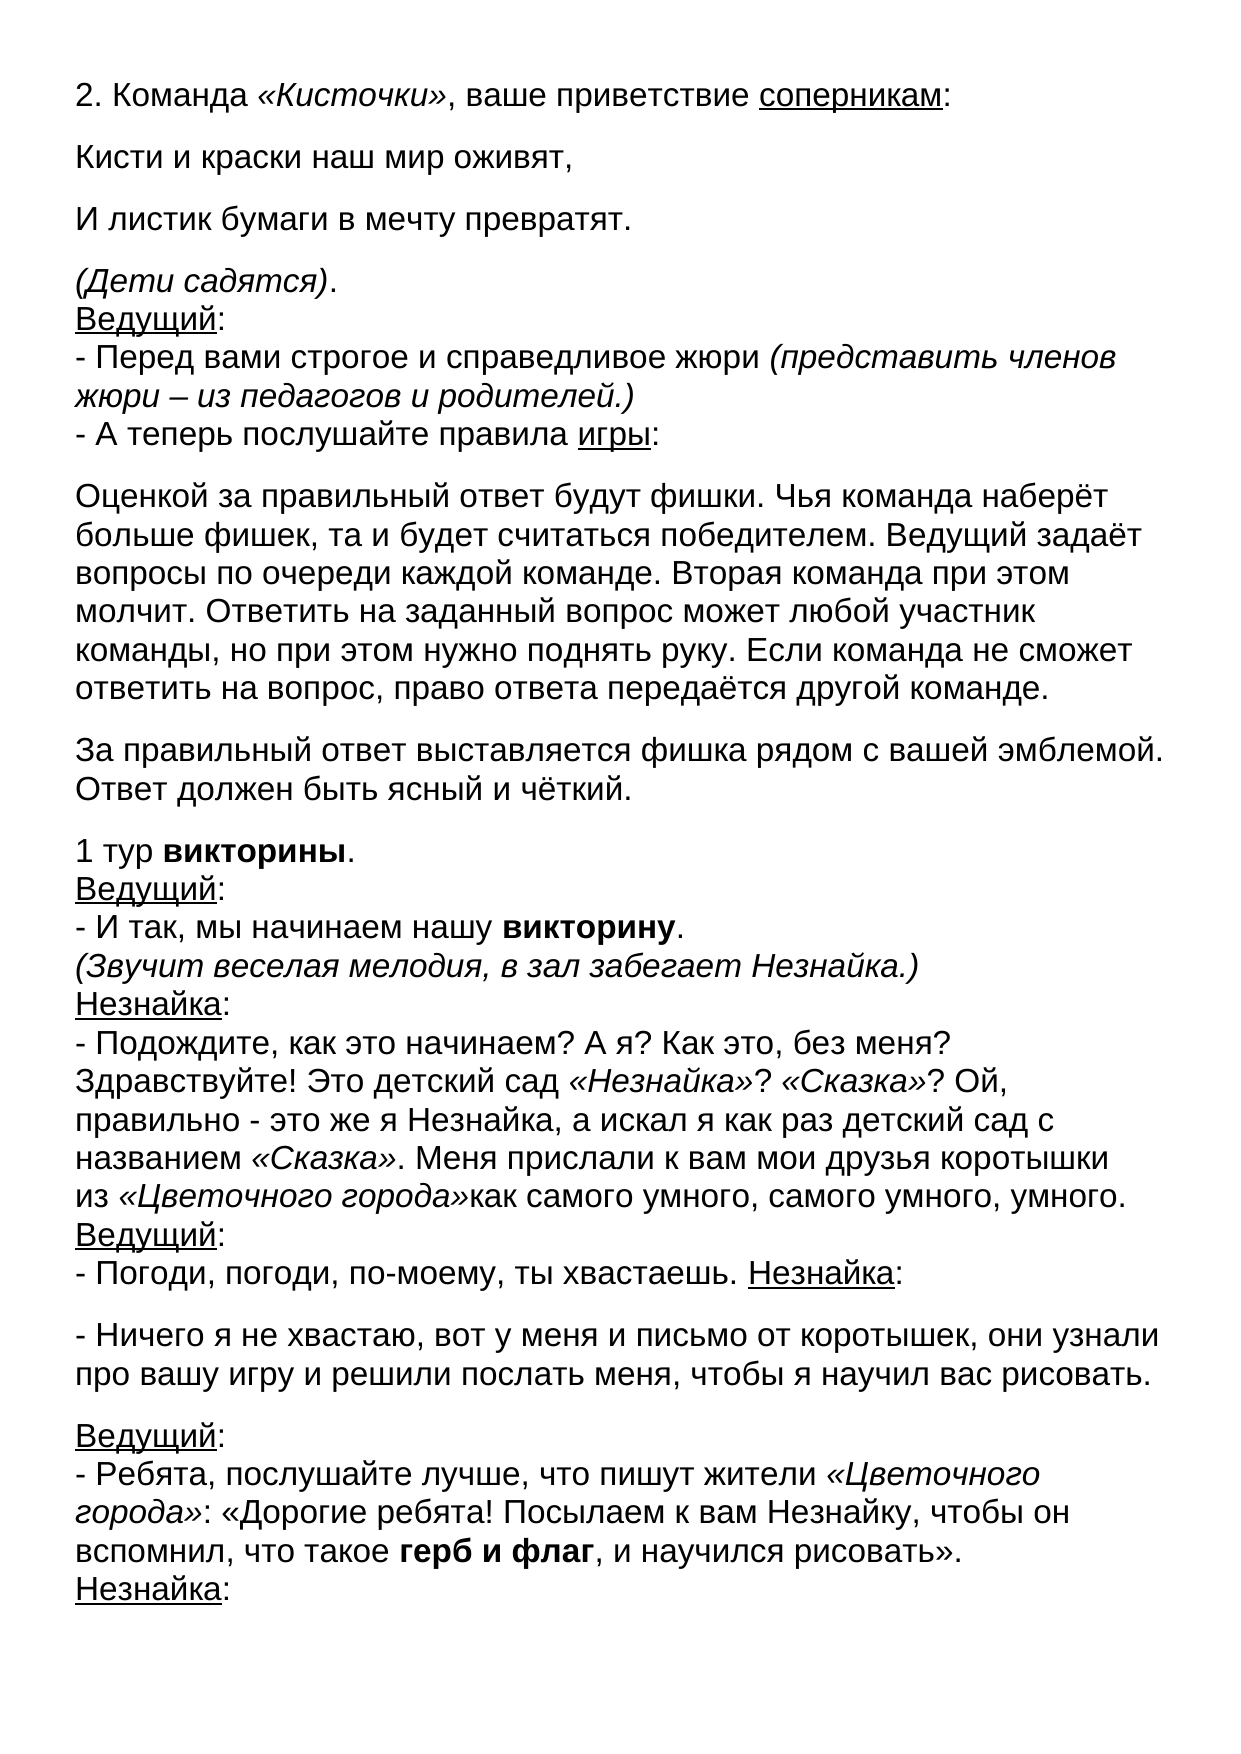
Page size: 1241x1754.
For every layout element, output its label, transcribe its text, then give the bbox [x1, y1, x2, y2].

text - А теперь послушайте правила игры: [75, 414, 1165, 453]
text 2. Команда «Кисточки», ваше приветствие соперникам: [75, 75, 1165, 113]
text И листик бумаги в мечту превратят. [75, 199, 1165, 237]
text - Перед вами строгое и справедливое жюри (представить членов жюри – из педагогов и родителей.) [75, 337, 1165, 414]
text - И так, мы начинаем нашу викторину. [75, 907, 1165, 946]
text Ведущий: [75, 1416, 1165, 1454]
text (Звучит веселая мелодия, в зал забегает Незнайка.) [75, 946, 1165, 984]
text - Ничего я не хвастаю, вот у меня и письмо от коротышек, они узнали про вашу игру и решили послать меня, чтобы я научил вас рисовать. [75, 1315, 1165, 1392]
text - Ребята, послушайте лучше, что пишут жители «Цветочного города»: «Дорогие ребята! Посылаем к вам Незнайку, чтобы он вспомнил, что такое герб и флаг, и научился рисовать». [75, 1454, 1165, 1569]
text Незнайка: [75, 984, 1165, 1023]
text Ведущий: [75, 869, 1165, 907]
text Кисти и краски наш мир оживят, [75, 137, 1165, 175]
text Незнайка: [75, 1569, 1165, 1608]
text Оценкой за правильный ответ будут фишки. Чья команда наберёт больше фишек, та и будет считаться победителем. Ведущий задаёт вопросы по очереди каждой команде. Вторая команда при этом молчит. Ответить на заданный вопрос может любой участник команды, но при этом нужно поднять руку. Если команда не сможет ответить на вопрос, право ответа передаётся другой команде. [75, 476, 1165, 707]
text Ведущий: [75, 299, 1165, 337]
text Ведущий: [75, 1215, 1165, 1253]
text - Подождите, как это начинаем? А я? Как это, без меня? Здравствуйте! Это детский сад «Незнайка»? «Сказка»? Ой, правильно - это же я Незнайка, а искал я как раз детский сад с названием «Сказка». Меня прислали к вам мои друзья коротышки из «Цветочного города»как самого умного, самого умного, умного. [75, 1023, 1165, 1215]
text 1 тур викторины. [75, 831, 1165, 869]
text - Погоди, погоди, по-моему, ты хвастаешь. Незнайка: [75, 1253, 1165, 1292]
text (Дети садятся). [75, 261, 1165, 299]
text За правильный ответ выставляется фишка рядом с вашей эмблемой. Ответ должен быть ясный и чёткий. [75, 730, 1165, 807]
